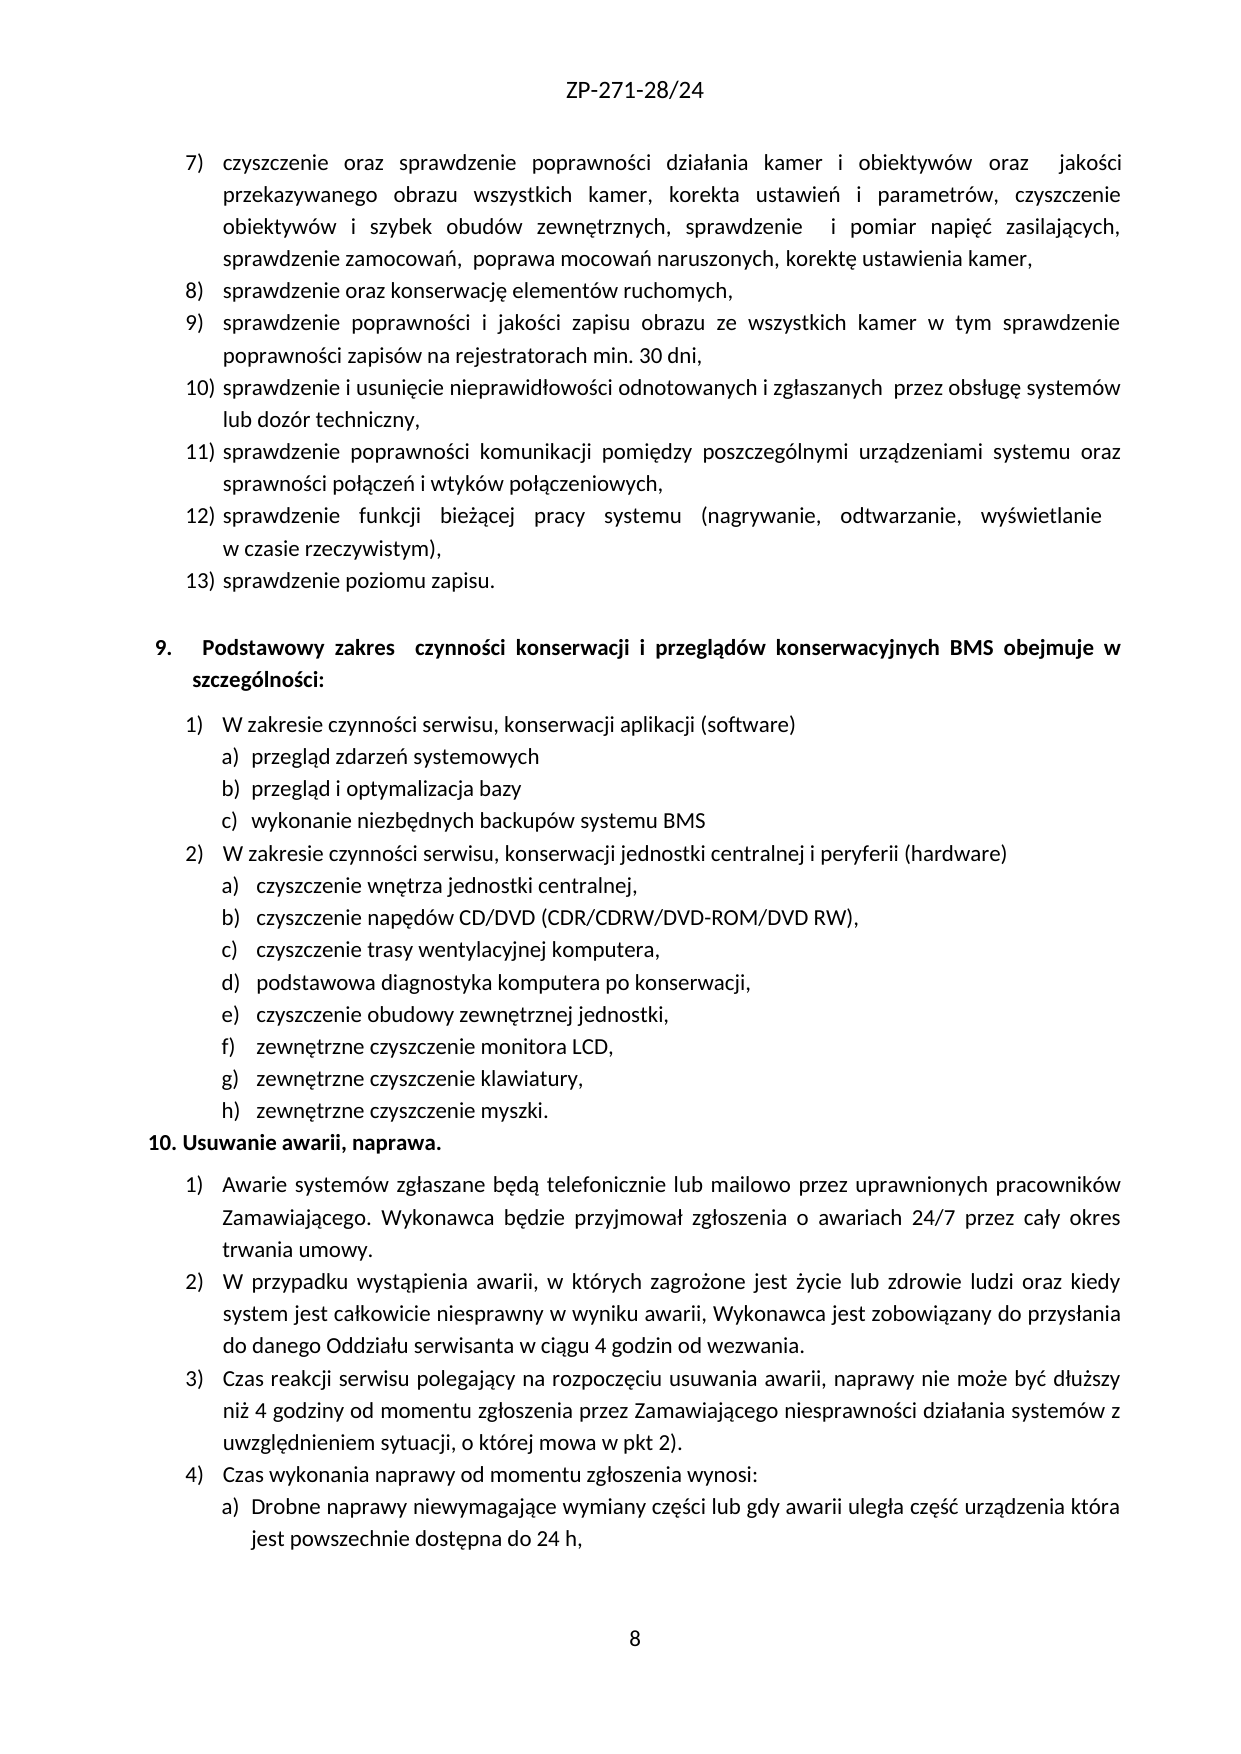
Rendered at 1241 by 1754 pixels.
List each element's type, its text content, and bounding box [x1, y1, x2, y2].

list czyszczenie obudowy zewnętrznej jednostki, [221, 1000, 1122, 1028]
list zewnętrzne czyszczenie monitora LCD, [221, 1032, 1122, 1060]
list Podstawowy zakres czynności konserwacji i przeglądów konserwacyjnych BMS obejmuje w szczególności: [154, 633, 1122, 693]
list podstawowa diagnostyka komputera po konserwacji, [221, 968, 1122, 996]
list zewnętrzne czyszczenie myszki. [221, 1096, 1122, 1124]
list wykonanie niezbędnych backupów systemu BMS [221, 807, 1122, 835]
list sprawdzenie oraz konserwację elementów ruchomych, [185, 276, 1122, 304]
list sprawdzenie poprawności i jakości zapisu obrazu ze wszystkich kamer w tym sprawdzenie poprawności zapisów na rejestratorach min. 30 dni, [185, 308, 1122, 369]
list Drobne naprawy niewymagające wymiany części lub gdy awarii uległa część urządzenia która jest powszechnie dostępna do 24 h, [221, 1492, 1122, 1553]
list Czas reakcji serwisu polegający na rozpoczęciu usuwania awarii, naprawy nie może być dłuższy niż 4 godziny od momentu zgłoszenia przez Zamawiającego niesprawności działania systemów z uwzględnieniem sytuacji, o której mowa w pkt 2). [185, 1364, 1122, 1456]
list czyszczenie napędów CD/DVD (CDR/CDRW/DVD-ROM/DVD RW), [221, 903, 1122, 931]
list czyszczenie oraz sprawdzenie poprawności działania kamer i obiektywów oraz jakości przekazywanego obrazu wszystkich kamer, korekta ustawień i parametrów, czyszczenie obiektywów i szybek obudów zewnętrznych, sprawdzenie i pomiar napięć zasilających, sprawdzenie zamocowań, poprawa mocowań naruszonych, korektę ustawienia kamer, [185, 148, 1122, 272]
list przegląd i optymalizacja bazy [221, 774, 1122, 802]
list sprawdzenie i usunięcie nieprawidłowości odnotowanych i zgłaszanych przez obsługę systemów lub dozór techniczny, [185, 373, 1122, 433]
list Czas wykonania naprawy od momentu zgłoszenia wynosi: [185, 1460, 1122, 1488]
list czyszczenie wnętrza jednostki centralnej, [221, 871, 1122, 899]
list sprawdzenie poprawności komunikacji pomiędzy poszczególnymi urządzeniami systemu oraz sprawności połączeń i wtyków połączeniowych, [185, 437, 1122, 497]
list W przypadku wystąpienia awarii, w których zagrożone jest życie lub zdrowie ludzi oraz kiedy system jest całkowicie niesprawny w wyniku awarii, Wykonawca jest zobowiązany do przysłania do danego Oddziału serwisanta w ciągu 4 godzin od wezwania. [185, 1267, 1122, 1359]
list W zakresie czynności serwisu, konserwacji jednostki centralnej i peryferii (hardware) [185, 839, 1122, 867]
list Awarie systemów zgłaszane będą telefonicznie lub mailowo przez uprawnionych pracowników Zamawiającego. Wykonawca będzie przyjmował zgłoszenia o awariach 24/7 przez cały okres trwania umowy. [185, 1171, 1122, 1263]
list W zakresie czynności serwisu, konserwacji aplikacji (software) [185, 710, 1122, 738]
list sprawdzenie poziomu zapisu. [185, 566, 1122, 594]
list przegląd zdarzeń systemowych [221, 742, 1122, 770]
list sprawdzenie funkcji bieżącej pracy systemu (nagrywanie, odtwarzanie, wyświetlanie w czasie rzeczywistym), [185, 502, 1122, 562]
list zewnętrzne czyszczenie klawiatury, [221, 1064, 1122, 1092]
list czyszczenie trasy wentylacyjnej komputera, [221, 935, 1122, 963]
list Usuwanie awarii, naprawa. [148, 1128, 1122, 1157]
